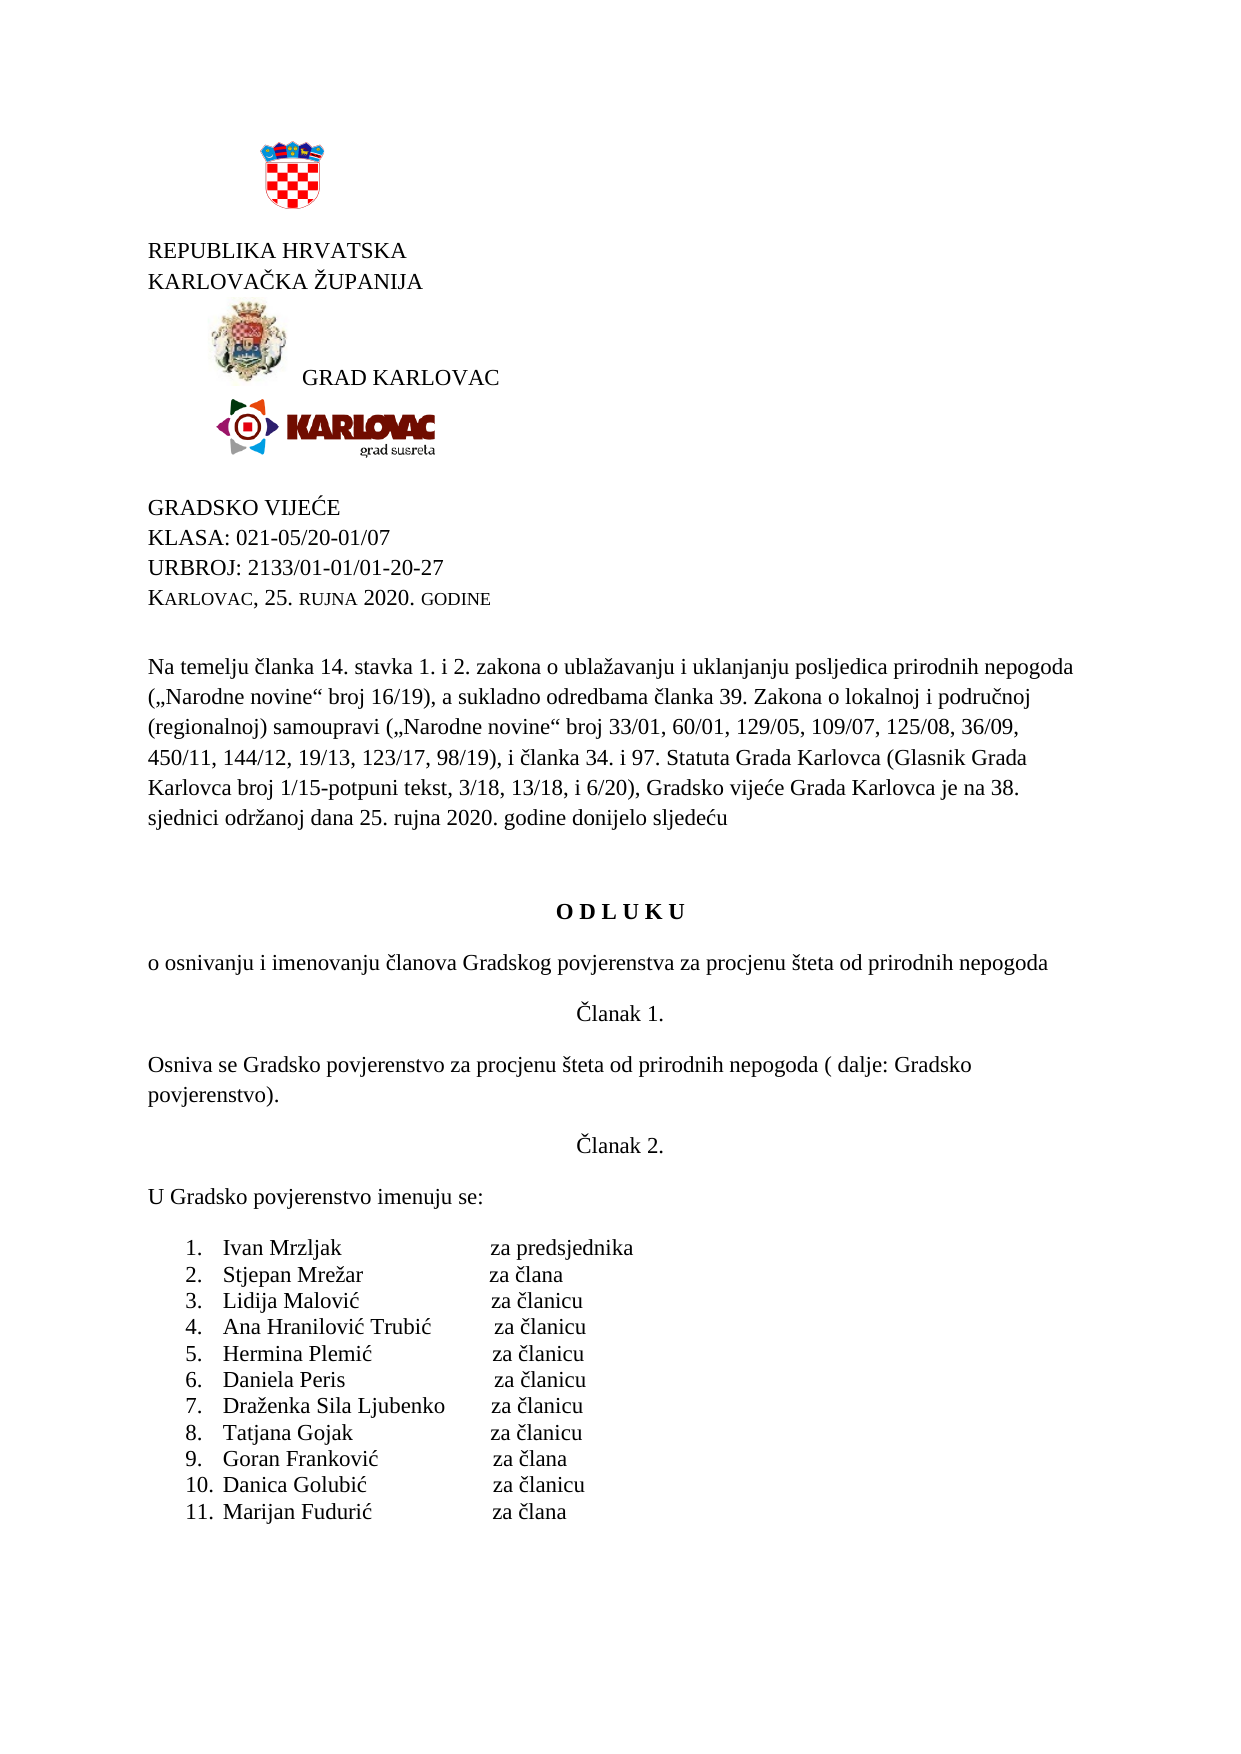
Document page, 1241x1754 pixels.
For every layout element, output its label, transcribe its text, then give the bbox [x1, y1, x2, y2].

list Ana Hranilović Trubić za članicu [185, 1313, 1093, 1340]
text KLASA: 021-05/20-01/07 [148, 524, 1093, 550]
list Tatjana Gojak za članicu [185, 1419, 1093, 1445]
list Goran Franković za člana [185, 1445, 1093, 1471]
list Stjepan Mrežar za člana [185, 1261, 1093, 1287]
list Draženka Sila Ljubenko za članicu [185, 1392, 1093, 1419]
text Članak 1. [148, 1000, 1093, 1026]
text o osnivanju i imenovanju članova Gradskog povjerenstva za procjenu šteta od prirodnih nepogoda [148, 949, 1093, 975]
text GRAD KARLOVAC [208, 298, 1093, 463]
text GRADSKO VIJEĆE [148, 494, 1093, 520]
list Ivan Mrzljak za predsjednika [185, 1234, 1093, 1261]
picture [260, 141, 291, 157]
text O D L U K U [148, 898, 1093, 924]
list Danica Golubić za članicu [185, 1471, 1093, 1498]
picture [207, 297, 291, 386]
text U Gradsko povjerenstvo imenuju se: [148, 1183, 1093, 1209]
text Na temelju članka 14. stavka 1. i 2. zakona o ublažavanju i uklanjanju posljedica prirodnih nepogoda („Narodne novine“ broj 16/19), a sukladno odredbama članka 39. Zakona o lokalnoj i područnoj (regionalnoj) samoupravi („Narodne novine“ broj 33/01, 60/01, 129/05, 109/07, 125/08, 36/09, 450/11, 144/12, 19/13, 123/17, 98/19), i članka 34. i 97. Statuta Grada Karlovca (Glasnik Grada Karlovca broj 1/15-potpuni tekst, 3/18, 13/18, i 6/20), Gradsko vijeće Grada Karlovca je na 38. sjednici održanoj dana 25. rujna 2020. godine donijelo sljedeću [148, 653, 1093, 830]
picture [294, 141, 325, 157]
text URBROJ: 2133/01-01/01-20-27 [148, 554, 1093, 580]
text REPUBLIKA HRVATSKA [148, 157, 1093, 264]
text Osniva se Gradsko povjerenstvo za procjenu šteta od prirodnih nepogoda ( dalje: Gradsko povjerenstvo). [148, 1051, 1093, 1107]
text KARLOVAČKA ŽUPANIJA [148, 268, 1093, 294]
text Karlovac, 25. rujna 2020. godine [148, 584, 1093, 611]
list Hermina Plemić za članicu [185, 1340, 1093, 1366]
picture [207, 390, 446, 464]
text Članak 2. [148, 1132, 1093, 1158]
list Marijan Fudurić za člana [185, 1498, 1093, 1524]
list Lidija Malović za članicu [185, 1287, 1093, 1313]
list Daniela Peris za članicu [185, 1366, 1093, 1392]
